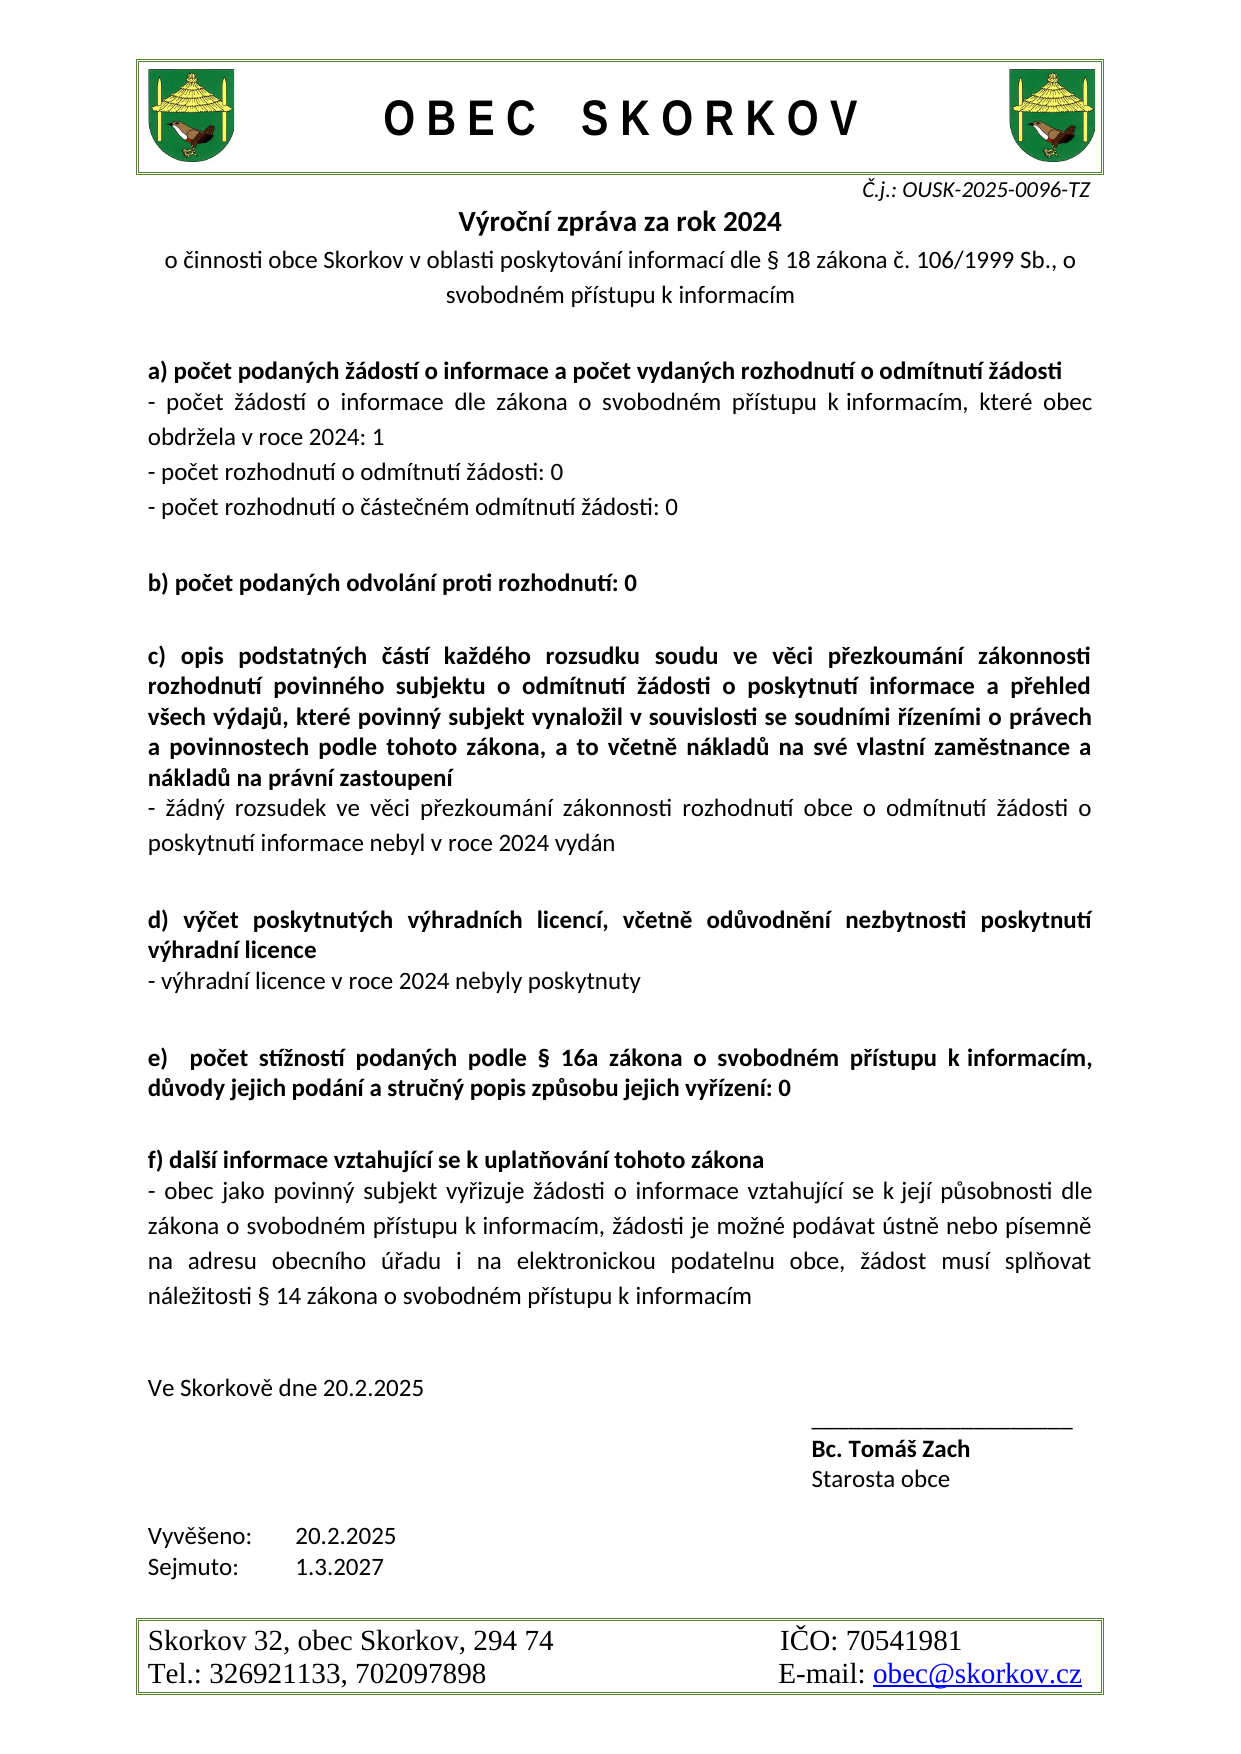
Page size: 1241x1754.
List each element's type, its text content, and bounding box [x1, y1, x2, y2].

text o činnosti obce Skorkov v oblasti poskytování informací dle § 18 zákona č. 106/1999 Sb., o svobodném přístupu k informacím [148, 244, 1093, 309]
text a) počet podaných žádostí o informace a počet vydaných rozhodnutí o odmítnutí žádosti [148, 355, 1093, 386]
text f) další informace vztahující se k uplatňování tohoto zákona [148, 1144, 1093, 1175]
picture [1009, 69, 1096, 162]
text - počet žádostí o informace dle zákona o svobodném přístupu k informacím, které obec obdržela v roce 2024: 1 [148, 386, 1093, 451]
text d) výčet poskytnutých výhradních licencí, včetně odůvodnění nezbytnosti poskytnutí výhradní licence [148, 904, 1093, 965]
picture [148, 69, 235, 162]
text - počet rozhodnutí o částečném odmítnutí žádosti: 0 [148, 491, 1093, 521]
text e) počet stížností podaných podle § 16a zákona o svobodném přístupu k informacím, důvody jejich podání a stručný popis způsobu jejich vyřízení: 0 [148, 1042, 1093, 1103]
text Ve Skorkově dne 20.2.2025 _____________________ [148, 1372, 1093, 1433]
text c) opis podstatných částí každého rozsudku soudu ve věci přezkoumání zákonnosti rozhodnutí povinného subjektu o odmítnutí žádosti o poskytnutí informace a přehled všech výdajů, které povinný subjekt vynaložil v souvislosti se soudními řízeními o právech a povinnostech podle tohoto zákona, a to včetně nákladů na své vlastní zaměstnance a nákladů na právní zastoupení [148, 640, 1093, 792]
text - obec jako povinný subjekt vyřizuje žádosti o informace vztahující se k její působnosti dle zákona o svobodném přístupu k informacím, žádosti je možné podávat ústně nebo písemně na adresu obecního úřadu i na elektronickou podatelnu obce, žádost musí splňovat náležitosti § 14 zákona o svobodném přístupu k informacím [148, 1175, 1093, 1311]
text Vyvěšeno: 20.2.2025 [148, 1520, 1093, 1551]
text - žádný rozsudek ve věci přezkoumání zákonnosti rozhodnutí obce o odmítnutí žádosti o poskytnutí informace nebyl v roce 2024 vydán [148, 792, 1093, 858]
text Bc. Tomáš Zach [738, 1433, 1093, 1463]
text - počet rozhodnutí o odmítnutí žádosti: 0 [148, 456, 1093, 486]
text Starosta obce [738, 1463, 1093, 1494]
text b) počet podaných odvolání proti rozhodnutí: 0 [148, 568, 1093, 598]
text Výroční zpráva za rok 2024 [148, 203, 1093, 238]
text Č.j.: OUSK-2025-0096-TZ [148, 175, 1093, 203]
text - výhradní licence v roce 2024 nebyly poskytnuty [148, 965, 1093, 996]
text Sejmuto: 1.3.2027 [148, 1551, 1093, 1581]
